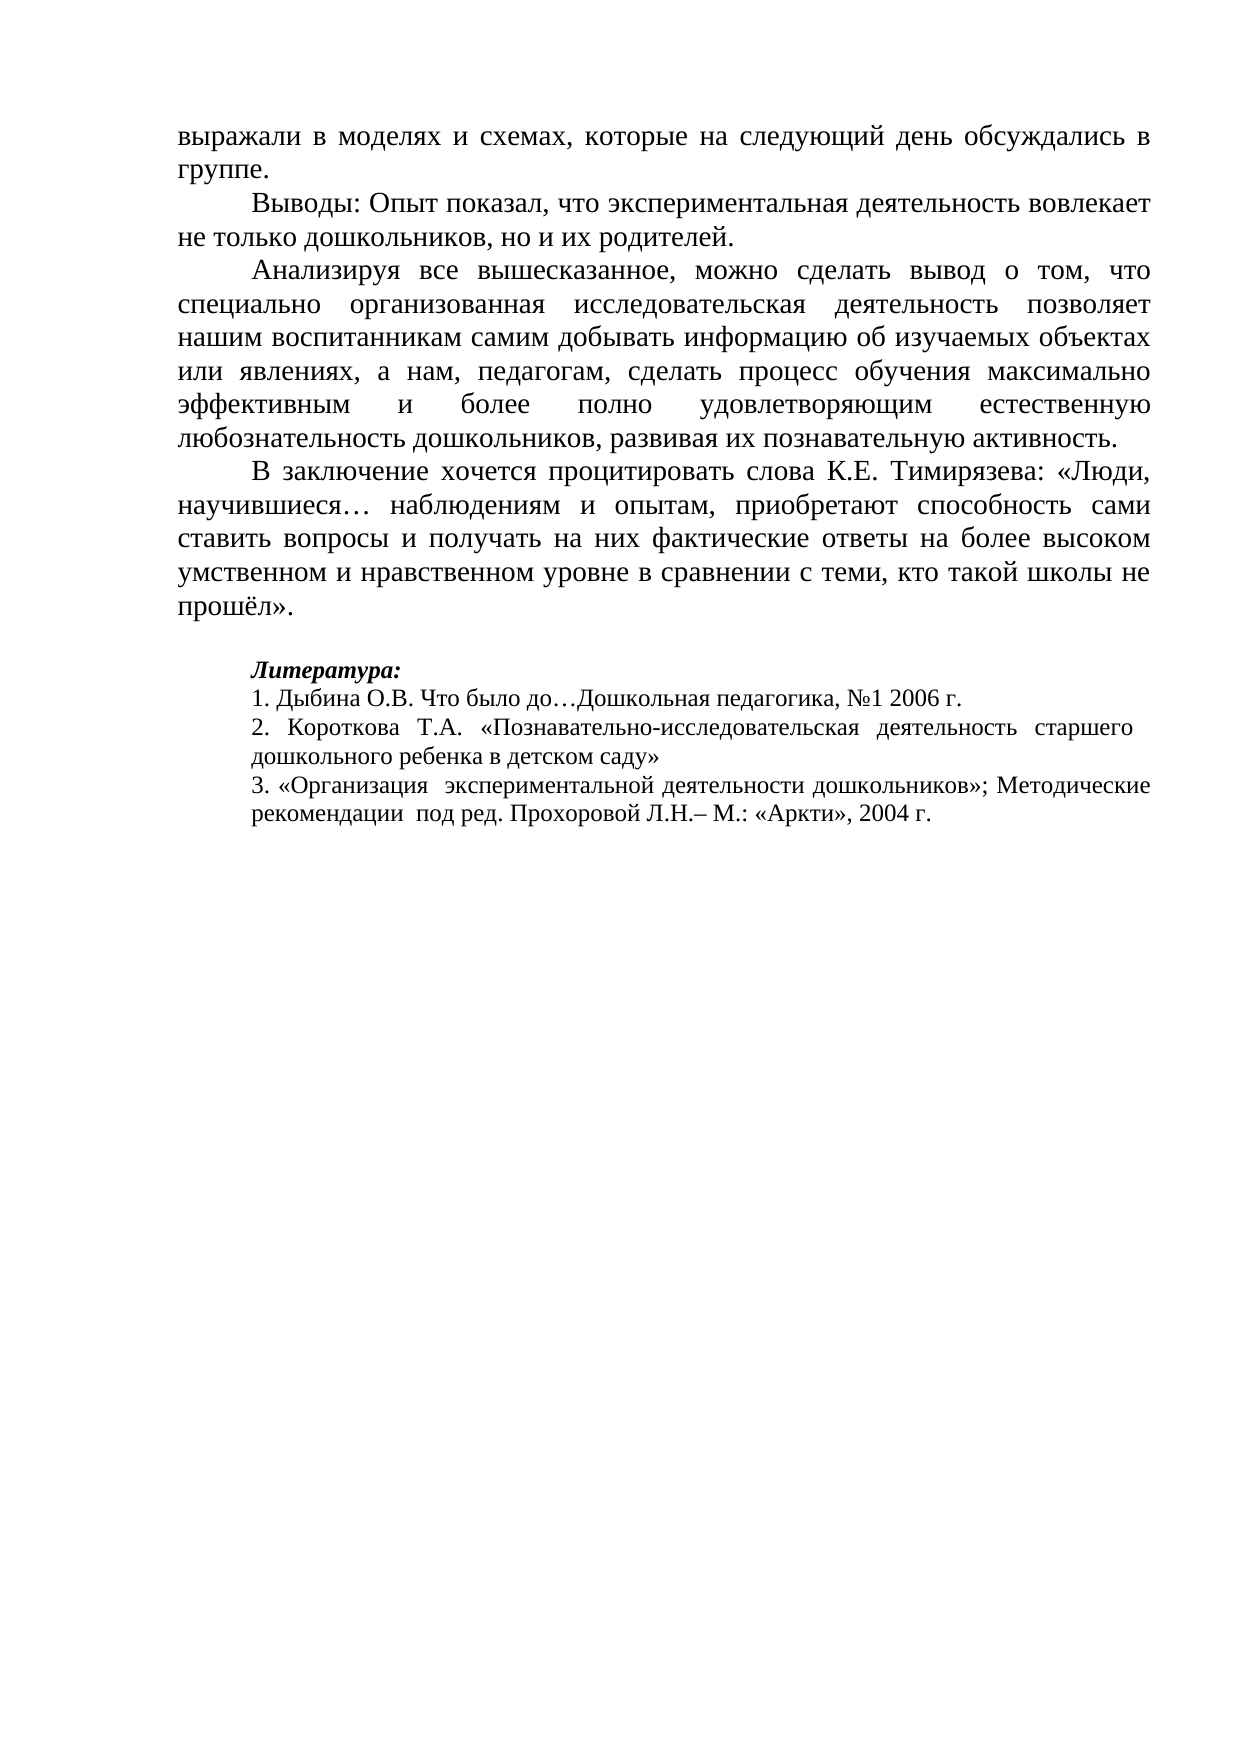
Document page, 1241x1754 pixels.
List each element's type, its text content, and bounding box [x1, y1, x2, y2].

text В заключение хочется процитировать слова К.Е. Тимирязева: «Люди, научившиеся… наблюдениям и опытам, приобретают способность сами ставить вопросы и получать на них фактические ответы на более высоком умственном и нравственном уровне в сравнении с теми, кто такой школы не прошёл». [177, 453, 1152, 621]
text 1. Дыбина О.В. Что было до…Дошкольная педагогика, №1 . [177, 683, 1152, 712]
text Анализируя все вышесказанное, можно сделать вывод о том, что специально организованная исследовательская деятельность позволяет нашим воспитанникам самим добывать информацию об изучаемых объектах или явлениях, а нам, педагогам, сделать процесс обучения максимально эффективным и более полно удовлетворяющим естественную любознательность дошкольников, развивая их познавательную активность. [177, 252, 1152, 453]
text 2. Короткова Т.А. «Познавательно-исследовательская деятельность старшего дошкольного ребенка в детском саду» [177, 712, 1152, 770]
text Литература: [177, 655, 1152, 683]
text 3. «Организация экспериментальной деятельности дошкольников»; Методические рекомендации под ред. Прохоровой Л.Н.– М.: «Аркти», . [177, 770, 1152, 827]
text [177, 118, 1152, 185]
text Выводы: Опыт показал, что экспериментальная деятельность вовлекает не только дошкольников, но и их родителей. [177, 185, 1152, 252]
